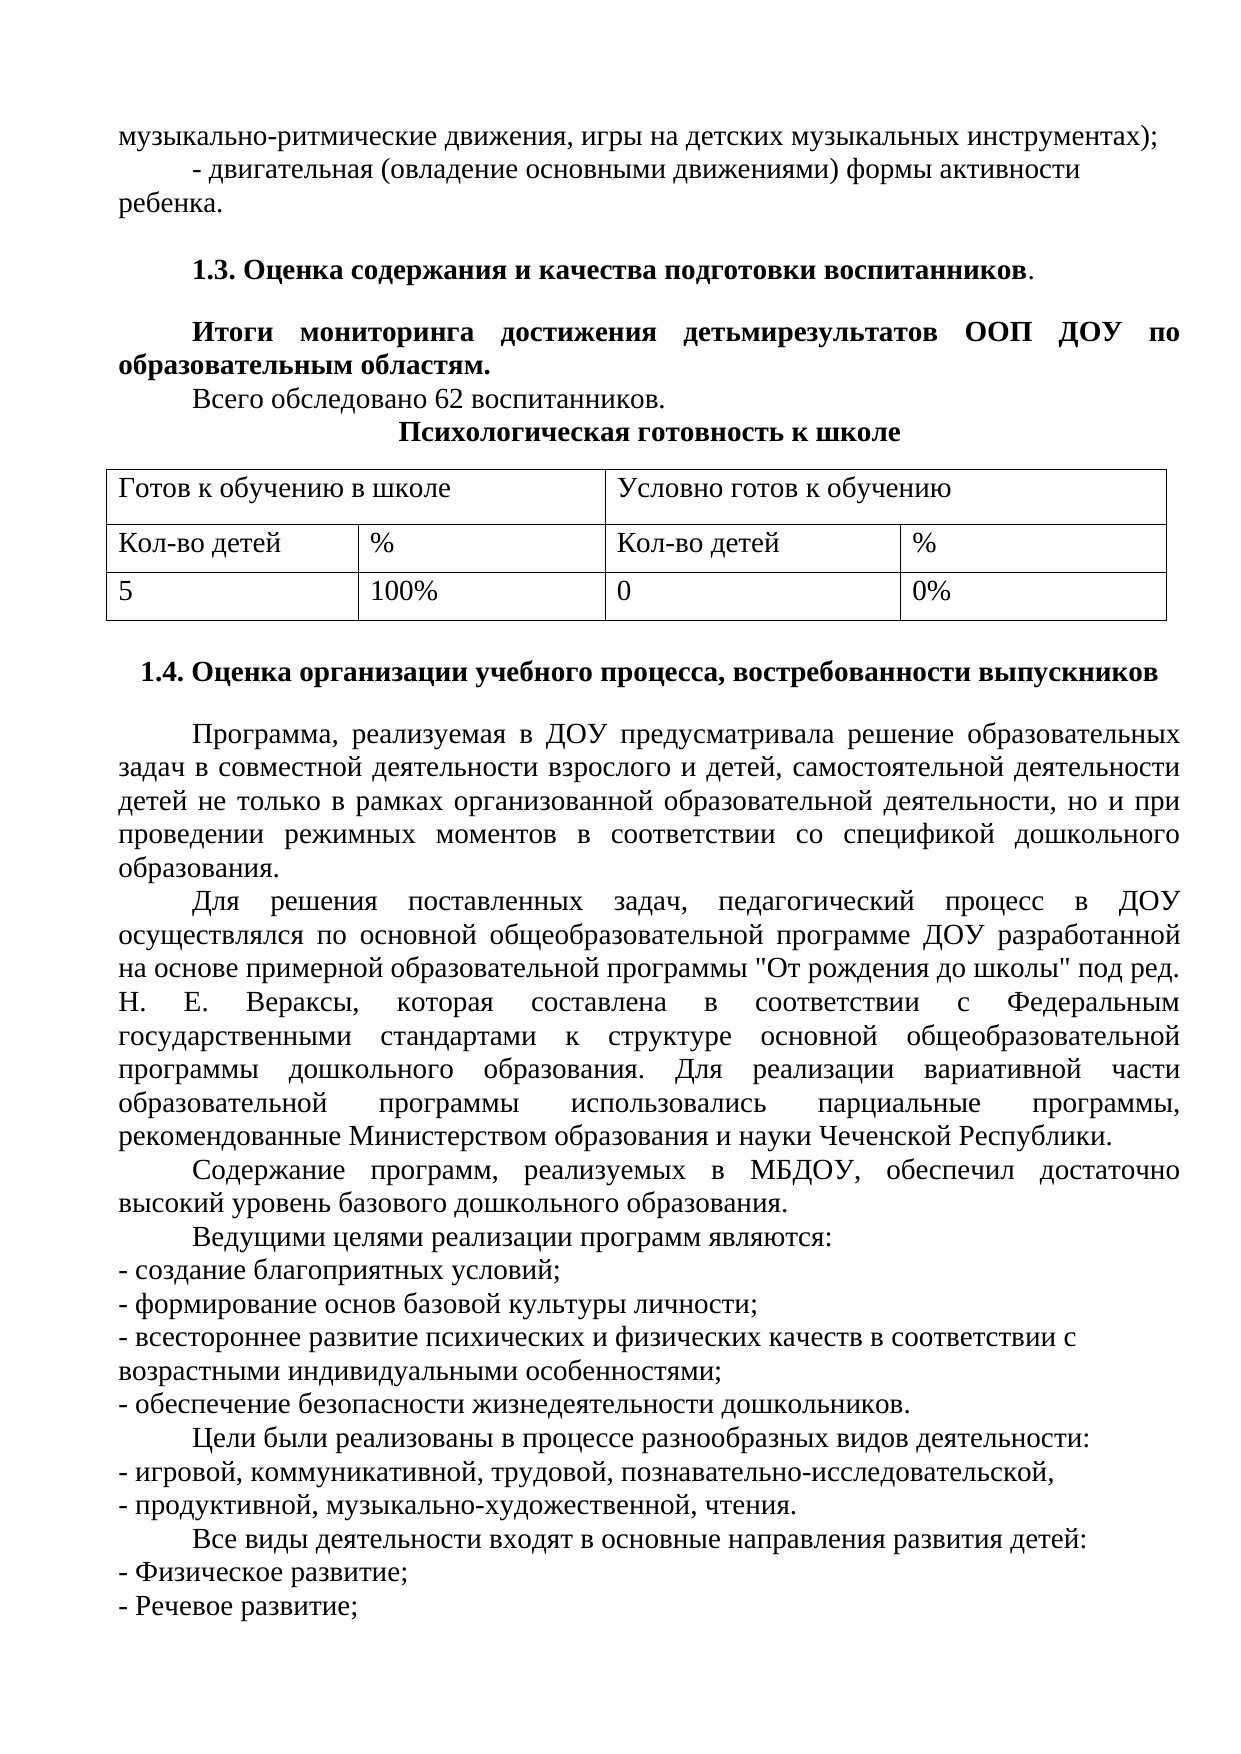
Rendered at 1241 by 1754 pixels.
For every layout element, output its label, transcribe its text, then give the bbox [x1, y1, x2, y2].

text 1.3. Оценка содержания и качества подготовки воспитанников. [118, 252, 1181, 286]
text - двигательная (овладение основными движениями) формы активности ребенка. [118, 152, 1181, 219]
table_cell % [359, 525, 605, 572]
table_cell 100% [359, 573, 605, 620]
text Психологическая готовность к школе [118, 414, 1181, 448]
text Итоги мониторинга достижения детьмирезультатов ООП ДОУ по образовательным областям. [118, 314, 1181, 381]
table_cell Кол-во детей [606, 525, 900, 572]
text - создание благоприятных условий; - формирование основ базовой культуры личности; - всестороннее развитие психических и физических качеств в соответствии с возрастными индивидуальными особенностями; - обеспечение безопасности жизнедеятельности дошкольников. [118, 1252, 1181, 1420]
table_cell % [901, 525, 1166, 572]
text Цели были реализованы в процессе разнообразных видов деятельности: - игровой, коммуникативной, трудовой, познавательно-исследовательской, - продуктивной, музыкально-художественной, чтения. [118, 1420, 1181, 1521]
text Для решения поставленных задач, педагогический процесс в ДОУ осуществлялся по основной общеобразовательной программе ДОУ разработанной на основе примерной образовательной программы "От рождения до школы" под ред. Н. Е. Вераксы, которая составлена в соответствии с Федеральным государственными стандартами к структуре основной общеобразовательной программы дошкольного образования. Для реализации вариативной части образовательной программы использовались парциальные программы, рекомендованные Министерством образования и науки Чеченской Республики. [118, 883, 1181, 1152]
text Всего обследовано 62 воспитанников. [118, 381, 1181, 414]
table_cell 5 [107, 573, 358, 620]
table_cell 0 [606, 573, 900, 620]
text Ведущими целями реализации программ являются: [118, 1219, 1181, 1252]
table_header Условно готов к обучению [606, 470, 1166, 524]
text Программа, реализуемая в ДОУ предусматривала решение образовательных задач в совместной деятельности взрослого и детей, самостоятельной деятельности детей не только в рамках организованной образовательной деятельности, но и при проведении режимных моментов в соответствии со спецификой дошкольного образования. [118, 716, 1181, 883]
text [118, 1521, 1181, 1621]
table_cell 0% [901, 573, 1166, 620]
text Содержание программ, реализуемых в МБДОУ, обеспечил достаточно высокий уровень базового дошкольного образования. [118, 1152, 1181, 1219]
table_cell Кол-во детей [107, 525, 358, 572]
table_header Готов к обучению в школе [107, 470, 605, 524]
text музыкально-ритмические движения, игры на детских музыкальных инструментах); [118, 118, 1181, 152]
text 1.4. Оценка организации учебного процесса, востребованности выпускников [118, 654, 1181, 688]
